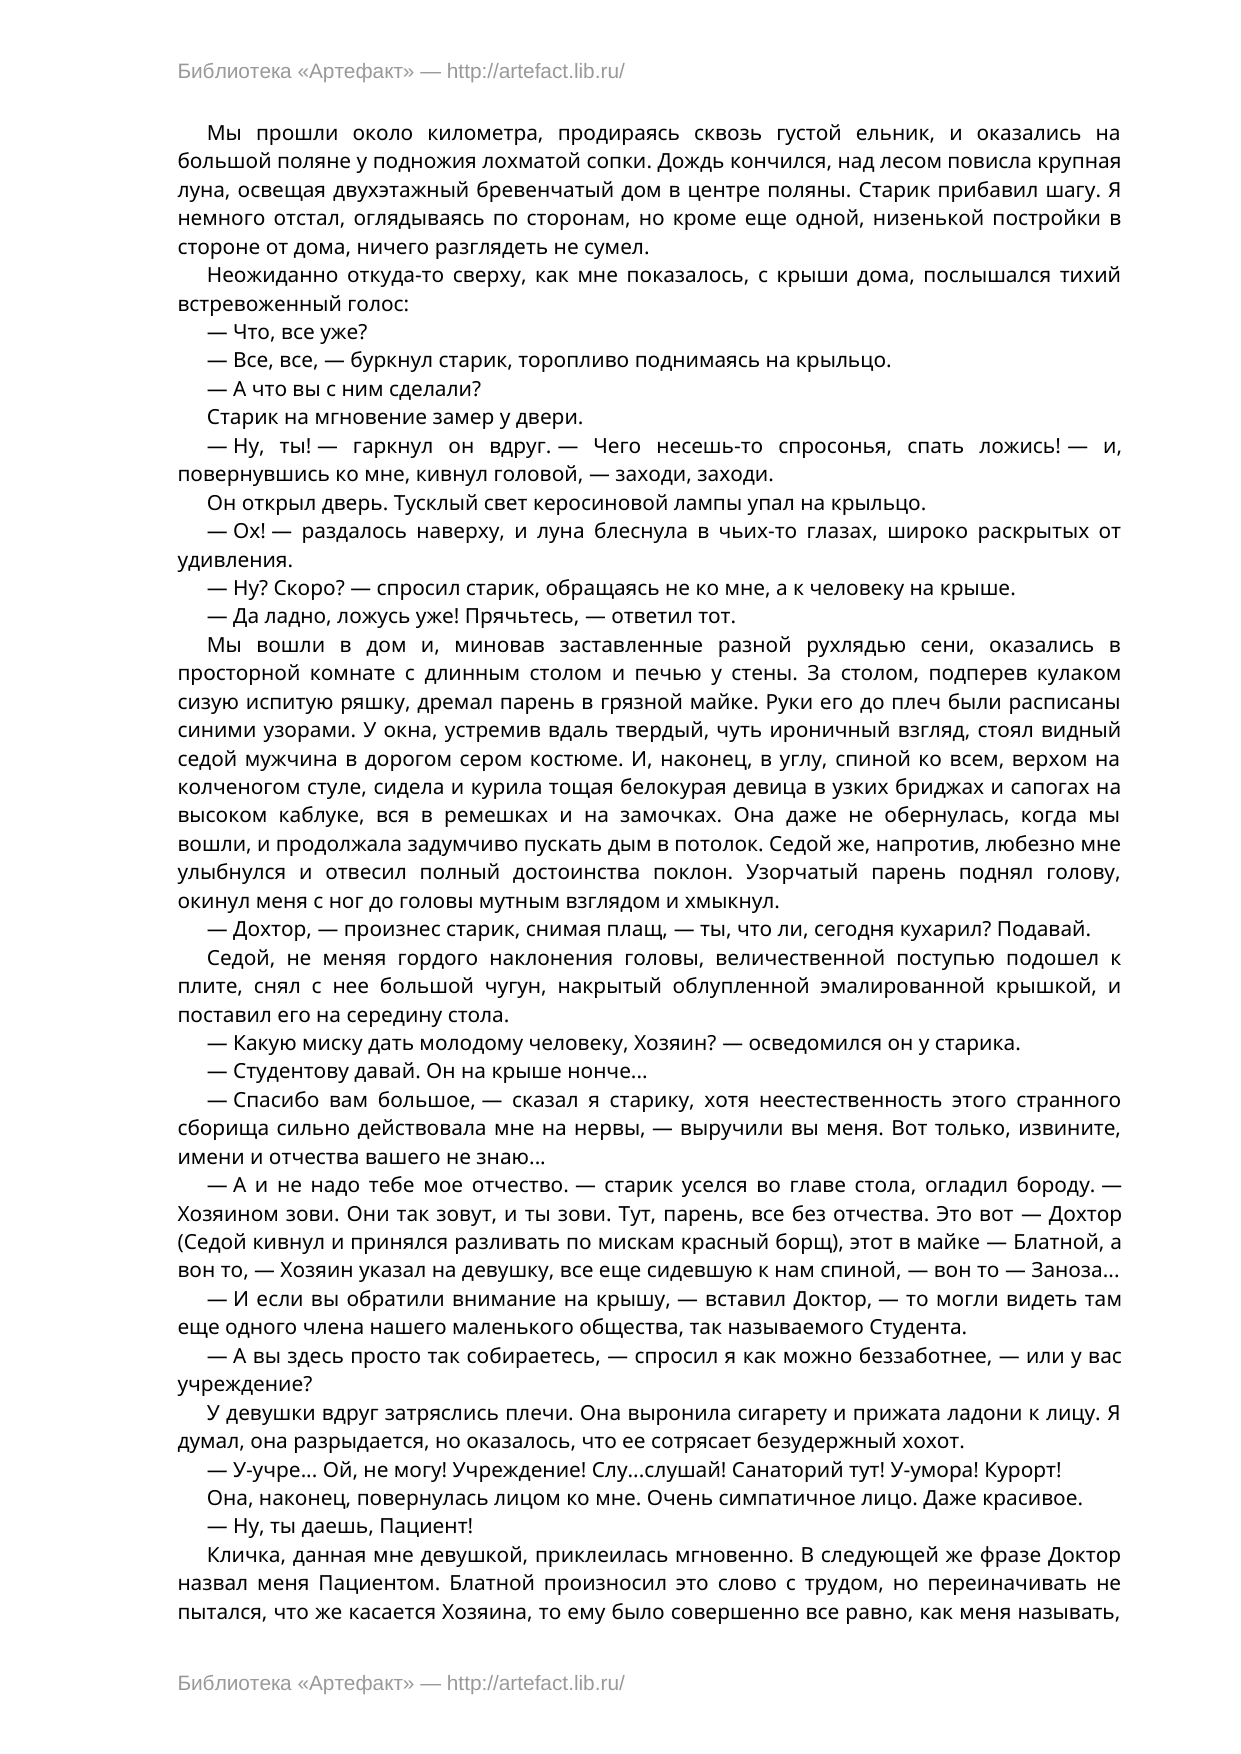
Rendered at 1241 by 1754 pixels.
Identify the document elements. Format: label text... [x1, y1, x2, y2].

text — Спасибо вам большое, — сказал я старику, хотя неестественность этого странного сборища сильно действовала мне на нервы, — выручили вы меня. Вот только, извините, имени и отчества вашего не знаю... [177, 1085, 1122, 1170]
text — Ну, ты даешь, Пациент! [177, 1512, 1122, 1540]
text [177, 1540, 1122, 1625]
text — Ну, ты! — гаркнул он вдруг. — Чего несешь-то спросонья, спать ложись! — и, повернувшись ко мне, кивнул головой, — заходи, заходи. [177, 431, 1122, 488]
text — Да ладно, ложусь уже! Прячьтесь, — ответил тот. [177, 602, 1122, 630]
text Седой, не меняя гордого наклонения головы, величественной поступью подошел к плите, снял с нее большой чугун, накрытый облупленной эмалированной крышкой, и поставил его на середину стола. [177, 943, 1122, 1028]
text Он открыл дверь. Тусклый свет керосиновой лампы упал на крыльцо. [177, 488, 1122, 516]
text — Все, все, — буркнул старик, торопливо поднимаясь на крыльцо. [177, 346, 1122, 374]
text У девушки вдруг затряслись плечи. Она выронила сигарету и прижата ладони к лицу. Я думал, она разрыдается, но оказалось, что ее сотрясает безудержный хохот. [177, 1398, 1122, 1455]
text — Какую миску дать молодому человеку, Хозяин? — осведомился он у старика. [177, 1028, 1122, 1057]
text — Дохтор, — произнес старик, снимая плащ, — ты, что ли, сегодня кухарил? Подавай. [177, 914, 1122, 943]
text — Ну? Скоро? — спросил старик, обращаясь не ко мне, а к человеку на крыше. [177, 573, 1122, 602]
text Мы вошли в дом и, миновав заставленные разной рухлядью сени, оказались в просторной комнате с длинным столом и печью у стены. За столом, подперев кулаком сизую испитую ряшку, дремал парень в грязной майке. Руки его до плеч были расписаны синими узорами. У окна, устремив вдаль твердый, чуть ироничный взгляд, стоял видный седой мужчина в дорогом сером костюме. И, наконец, в углу, спиной ко всем, верхом на колченогом стуле, сидела и курила тощая белокурая девица в узких бриджах и сапогах на высоком каблуке, вся в ремешках и на замочках. Она даже не обернулась, когда мы вошли, и продолжала задумчиво пускать дым в потолок. Седой же, напротив, любезно мне улыбнулся и отвесил полный достоинства поклон. Узорчатый парень поднял голову, окинул меня с ног до головы мутным взглядом и хмыкнул. [177, 630, 1122, 914]
text — А что вы с ним сделали? [177, 374, 1122, 402]
text Мы прошли около километра, продираясь сквозь густой ельник, и оказались на большой поляне у подножия лохматой сопки. Дождь кончился, над лесом повисла крупная луна, освещая двухэтажный бревенчатый дом в центре поляны. Старик прибавил шагу. Я немного отстал, оглядываясь по сторонам, но кроме еще одной, низенькой постройки в стороне от дома, ничего разглядеть не сумел. [177, 118, 1122, 260]
text — А вы здесь просто так собираетесь, — спросил я как можно беззаботнее, — или у вас учреждение? [177, 1341, 1122, 1398]
text — У-учре... Ой, не могу! Учреждение! Слу...слушай! Санаторий тут! У-умора! Курорт! [177, 1455, 1122, 1483]
text — А и не надо тебе мое отчество. — старик уселся во главе стола, огладил бороду. — Хозяином зови. Они так зовут, и ты зови. Тут, парень, все без отчества. Это вот — Дохтор (Седой кивнул и принялся разливать по мискам красный борщ), этот в майке — Блатной, а вон то, — Хозяин указал на девушку, все еще сидевшую к нам спиной, — вон то — Заноза... [177, 1170, 1122, 1284]
text — И если вы обратили внимание на крышу, — вставил Доктор, — то могли видеть там еще одного члена нашего маленького общества, так называемого Студента. [177, 1284, 1122, 1341]
text Она, наконец, повернулась лицом ко мне. Очень симпатичное лицо. Даже красивое. [177, 1483, 1122, 1512]
text — Студентову давай. Он на крыше нонче... [177, 1057, 1122, 1085]
text Старик на мгновение замер у двери. [177, 402, 1122, 431]
text Неожиданно откуда-то сверху, как мне показалось, с крыши дома, послышался тихий встревоженный голос: [177, 260, 1122, 317]
text — Ох! — раздалось наверху, и луна блеснула в чьих-то глазах, широко раскрытых от удивления. [177, 516, 1122, 573]
text — Что, все уже? [177, 317, 1122, 346]
